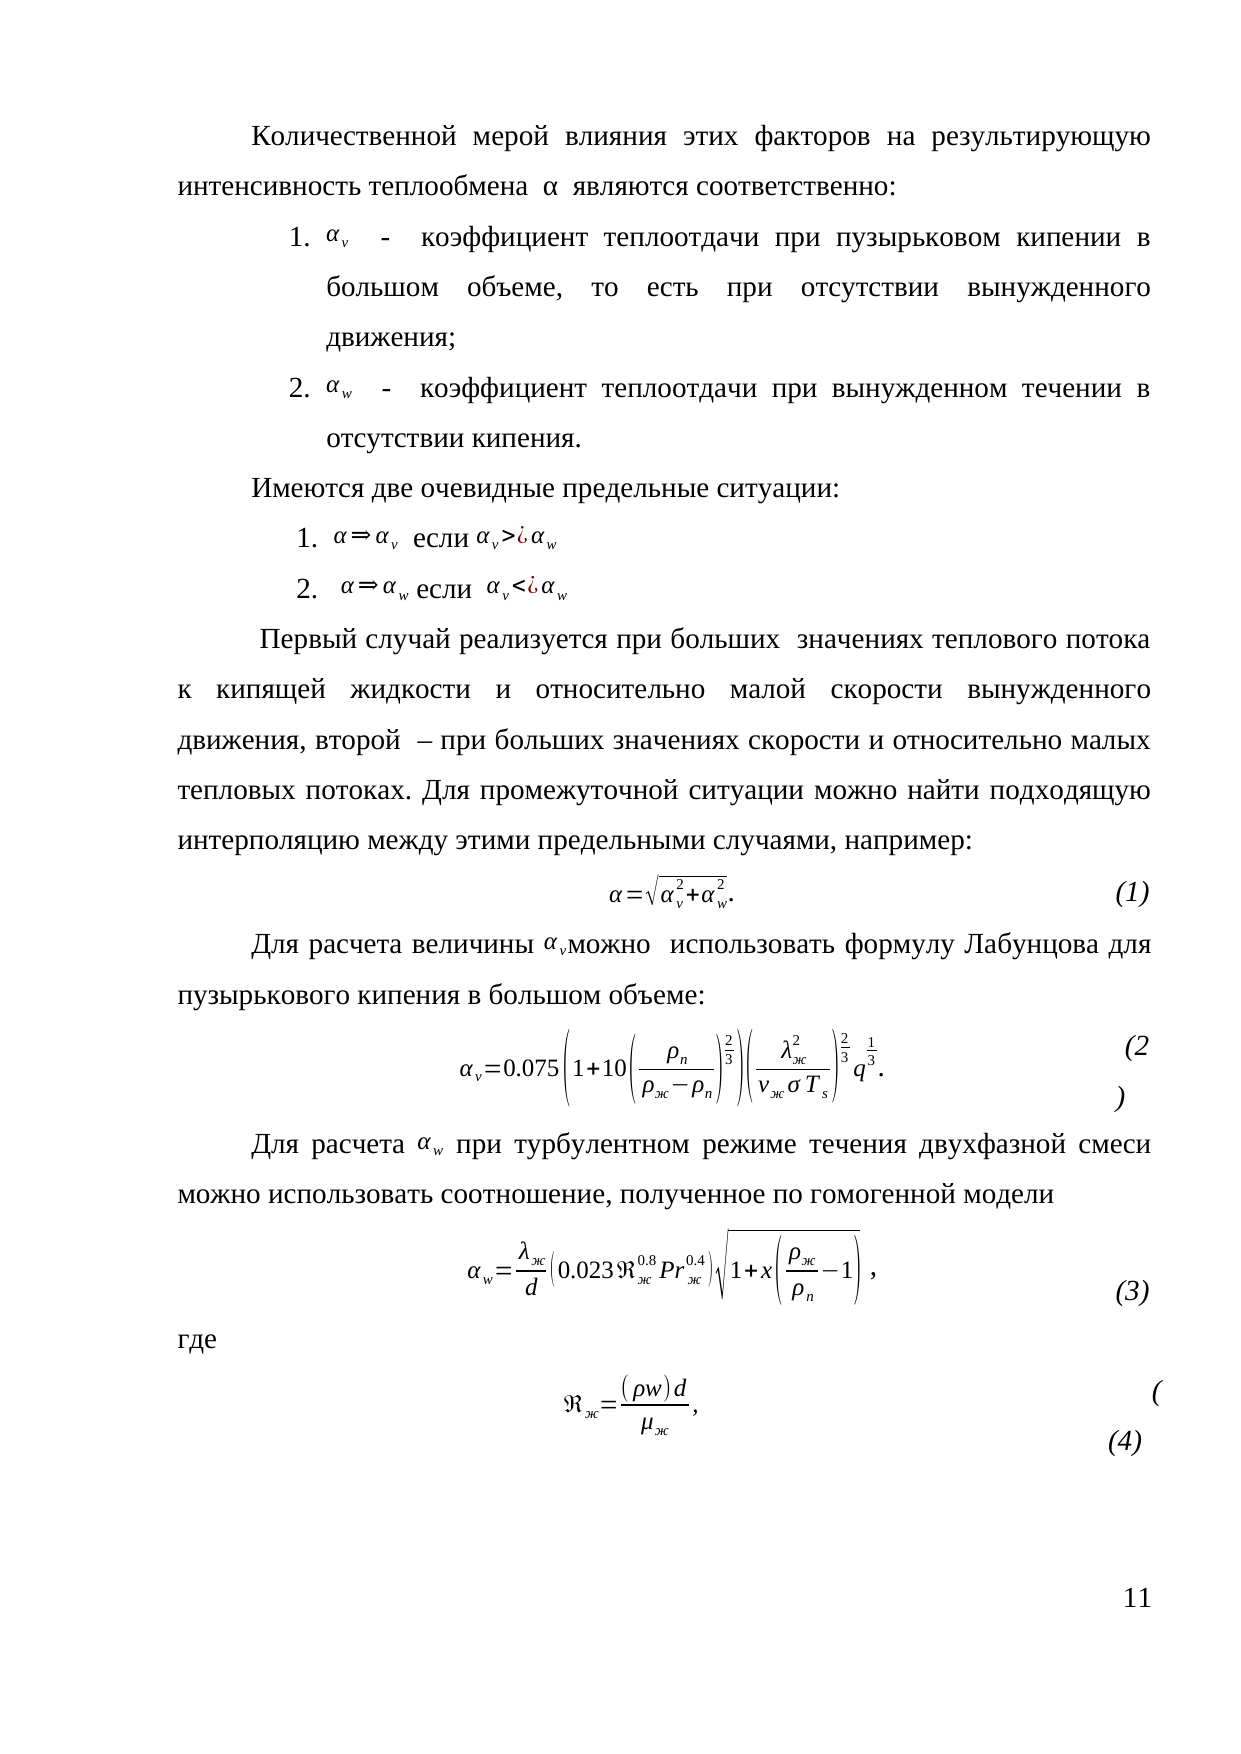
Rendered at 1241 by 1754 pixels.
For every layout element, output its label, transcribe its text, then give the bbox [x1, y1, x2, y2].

list если [296, 571, 1152, 604]
text Для расчета величины можно использовать формулу Лабунцова для пузырькового кипения в большом объеме: [177, 927, 1152, 1011]
table_header . [167, 1028, 1104, 1125]
text Для расчета при турбулентном режиме течения двухфазной смеси можно использовать соотношение, полученное по гомогенной модели [177, 1126, 1152, 1210]
list - коэффициент теплоотдачи при пузырьковом кипении в большом объеме, то есть при отсутствии вынужденного движения; [288, 219, 1152, 353]
table_header [167, 1373, 1096, 1524]
list - коэффициент теплоотдачи при вынужденном течении в отсутствии кипения. [288, 370, 1152, 453]
table_header (2) [1105, 1028, 1162, 1125]
list если [296, 521, 1152, 554]
text Имеются две очевидные предельные ситуации: [177, 470, 1152, 504]
text Количественной мерой влияния этих факторов на результирующую интенсивность теплообмена α являются соответственно: [177, 118, 1152, 202]
text где [177, 1322, 1152, 1355]
table_header , [167, 1228, 1104, 1321]
text Первый случай реализуется при больших значениях теплового потока к кипящей жидкости и относительно малой скорости вынужденного движения, второй – при больших значениях скорости и относительно малых тепловых потоках. Для промежуточной ситуации можно найти подходящую интерполяцию между этими предельными случаями, например: [177, 621, 1152, 856]
table_header (1) [1105, 874, 1162, 926]
table_header . [167, 874, 1104, 926]
table_header (3) [1105, 1228, 1162, 1321]
table_header ((4) [1097, 1373, 1162, 1524]
